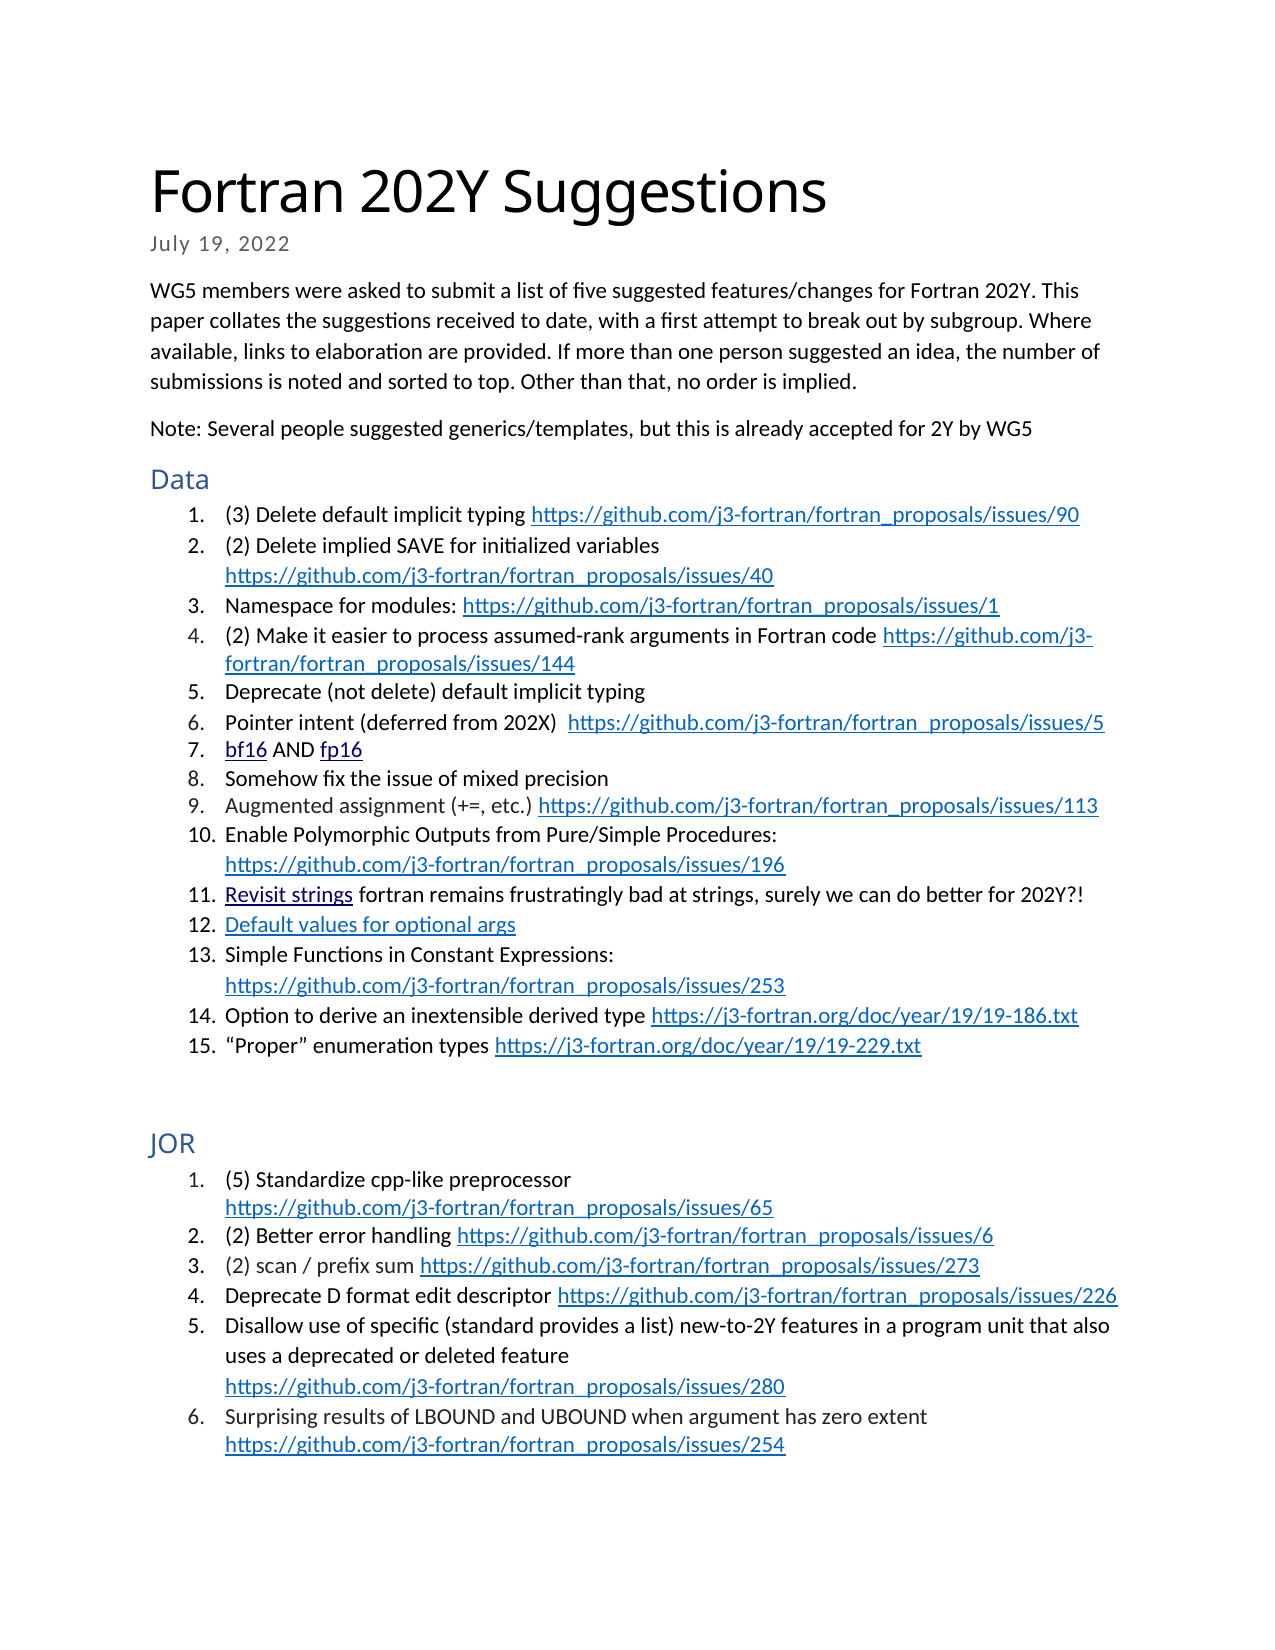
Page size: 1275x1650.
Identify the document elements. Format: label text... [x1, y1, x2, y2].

list Option to derive an inextensible derived type https://j3-fortran.org/doc/year/19/19-186.txt [187, 1001, 1125, 1029]
list Default values for optional args [187, 910, 1125, 938]
list Disallow use of specific (standard provides a list) new-to-2Y features in a program unit that also uses a deprecated or deleted feature https://github.com/j3-fortran/fortran_proposals/issues/280 [187, 1311, 1125, 1400]
list (2) Make it easier to process assumed-rank arguments in Fortran code https://github.com/j3-fortran/fortran_proposals/issues/144 [187, 621, 1125, 677]
list Enable Polymorphic Outputs from Pure/Simple Procedures: https://github.com/j3-fortran/fortran_proposals/issues/196 [187, 820, 1125, 878]
list Deprecate (not delete) default implicit typing [187, 677, 1125, 705]
text WG5 members were asked to submit a list of five suggested features/changes for Fortran 202Y. This paper collates the suggestions received to date, with a first attempt to break out by subgroup. Where available, links to elaboration are provided. If more than one person suggested an idea, the number of submissions is noted and sorted to top. Other than that, no order is implied. [150, 276, 1125, 395]
list Augmented assignment (+=, etc.) https://github.com/j3-fortran/fortran_proposals/issues/113 [187, 792, 1125, 820]
text Note: Several people suggested generics/templates, but this is already accepted for 2Y by WG5 [150, 414, 1125, 442]
list Simple Functions in Constant Expressions: https://github.com/j3-fortran/fortran_proposals/issues/253 [187, 941, 1125, 999]
list Namespace for modules: https://github.com/j3-fortran/fortran_proposals/issues/1 [187, 591, 1125, 619]
list “Proper” enumeration types https://j3-fortran.org/doc/year/19/19-229.txt [187, 1031, 1125, 1059]
list Somehow fix the issue of mixed precision [187, 764, 1125, 792]
subtitle JOR [150, 1125, 1125, 1162]
list Deprecate D format edit descriptor https://github.com/j3-fortran/fortran_proposals/issues/226 [187, 1281, 1125, 1309]
list Revisit strings fortran remains frustratingly bad at strings, surely we can do better for 202Y?! [187, 880, 1125, 908]
list bf16 AND fp16 [187, 736, 1125, 764]
list (3) Delete default implicit typing https://github.com/j3-fortran/fortran_proposals/issues/90 [187, 501, 1125, 528]
subtitle July 19, 2022 [150, 229, 1125, 257]
title Fortran 202Y Suggestions [150, 150, 1125, 229]
list (2) Delete implied SAVE for initialized variables https://github.com/j3-fortran/fortran_proposals/issues/40 [187, 531, 1125, 589]
list (2) scan / prefix sum https://github.com/j3-fortran/fortran_proposals/issues/273 [187, 1251, 1125, 1279]
list Pointer intent (deferred from 202X) https://github.com/j3-fortran/fortran_proposals/issues/5 [187, 708, 1125, 736]
list (2) Better error handling https://github.com/j3-fortran/fortran_proposals/issues/6 [187, 1221, 1125, 1249]
subtitle Data [150, 461, 1125, 498]
list (5) Standardize cpp-like preprocessor https://github.com/j3-fortran/fortran_proposals/issues/65 [187, 1165, 1125, 1221]
list Surprising results of LBOUND and UBOUND when argument has zero extent https://github.com/j3-fortran/fortran_proposals/issues/254 [187, 1402, 1125, 1458]
